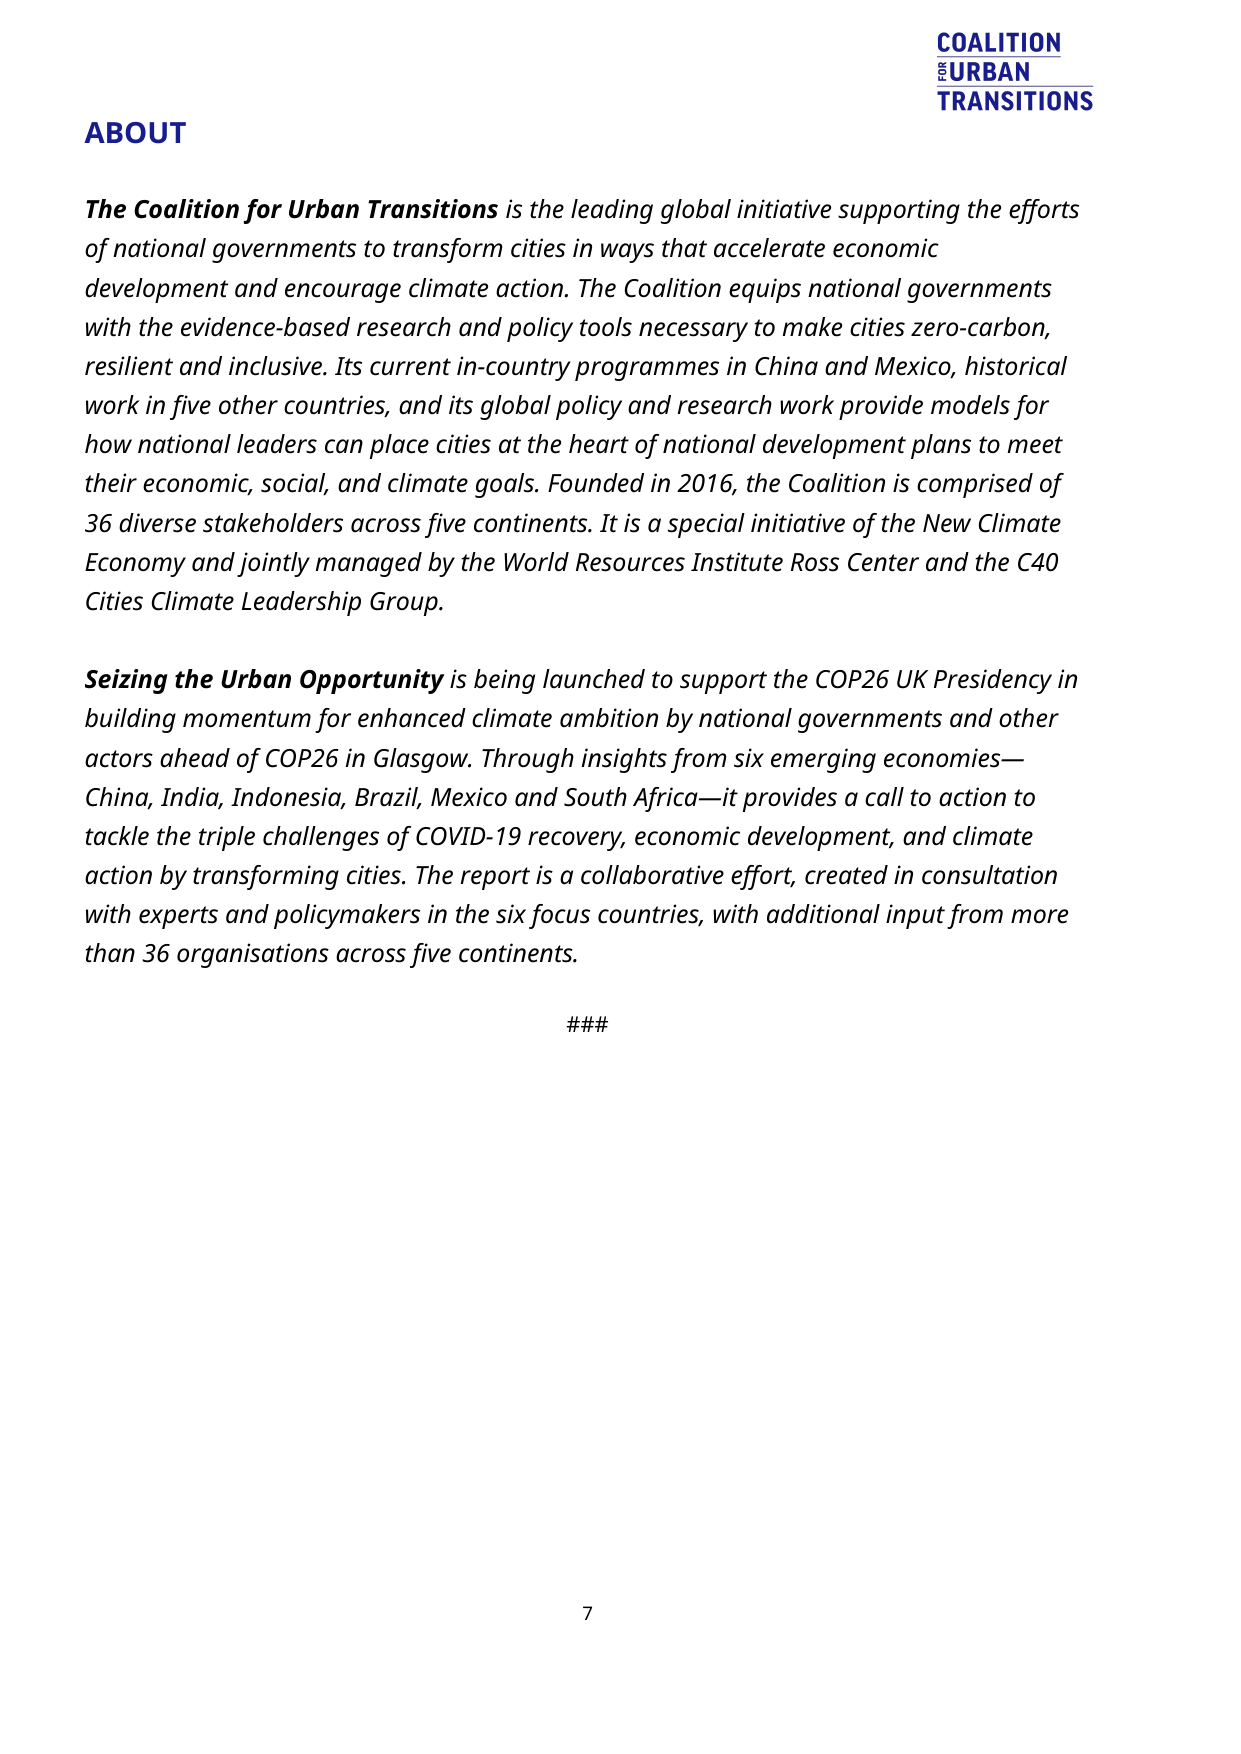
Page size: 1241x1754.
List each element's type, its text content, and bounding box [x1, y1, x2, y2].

text Seizing the Urban Opportunity is being launched to support the COP26 UK Presidency in building momentum for enhanced climate ambition by national governments and other actors ahead of COP26 in Glasgow. Through insights from six emerging economies—China, India, Indonesia, Brazil, Mexico and South Africa—it provides a call to action to tackle the triple challenges of COVID-19 recovery, economic development, and climate action by transforming cities. The report is a collaborative effort, created in consultation with experts and policymakers in the six focus countries, with additional input from more than 36 organisations across five continents. [84, 662, 1090, 970]
text The Coalition for Urban Transitions is the leading global initiative supporting the efforts of national governments to transform cities in ways that accelerate economic development and encourage climate action. The Coalition equips national governments with the evidence-based research and policy tools necessary to make cities zero-carbon, resilient and inclusive. Its current in-country programmes in China and Mexico, historical work in five other countries, and its global policy and research work provide models for how national leaders can place cities at the heart of national development plans to meet their economic, social, and climate goals. Founded in 2016, the Coalition is comprised of 36 diverse stakeholders across five continents. It is a special initiative of the New Climate Economy and jointly managed by the World Resources Institute Ross Center and the C40 Cities Climate Leadership Group. [84, 192, 1090, 618]
picture [918, 15, 1111, 129]
text ### [84, 1009, 1090, 1039]
text ABOUT [84, 112, 1090, 152]
